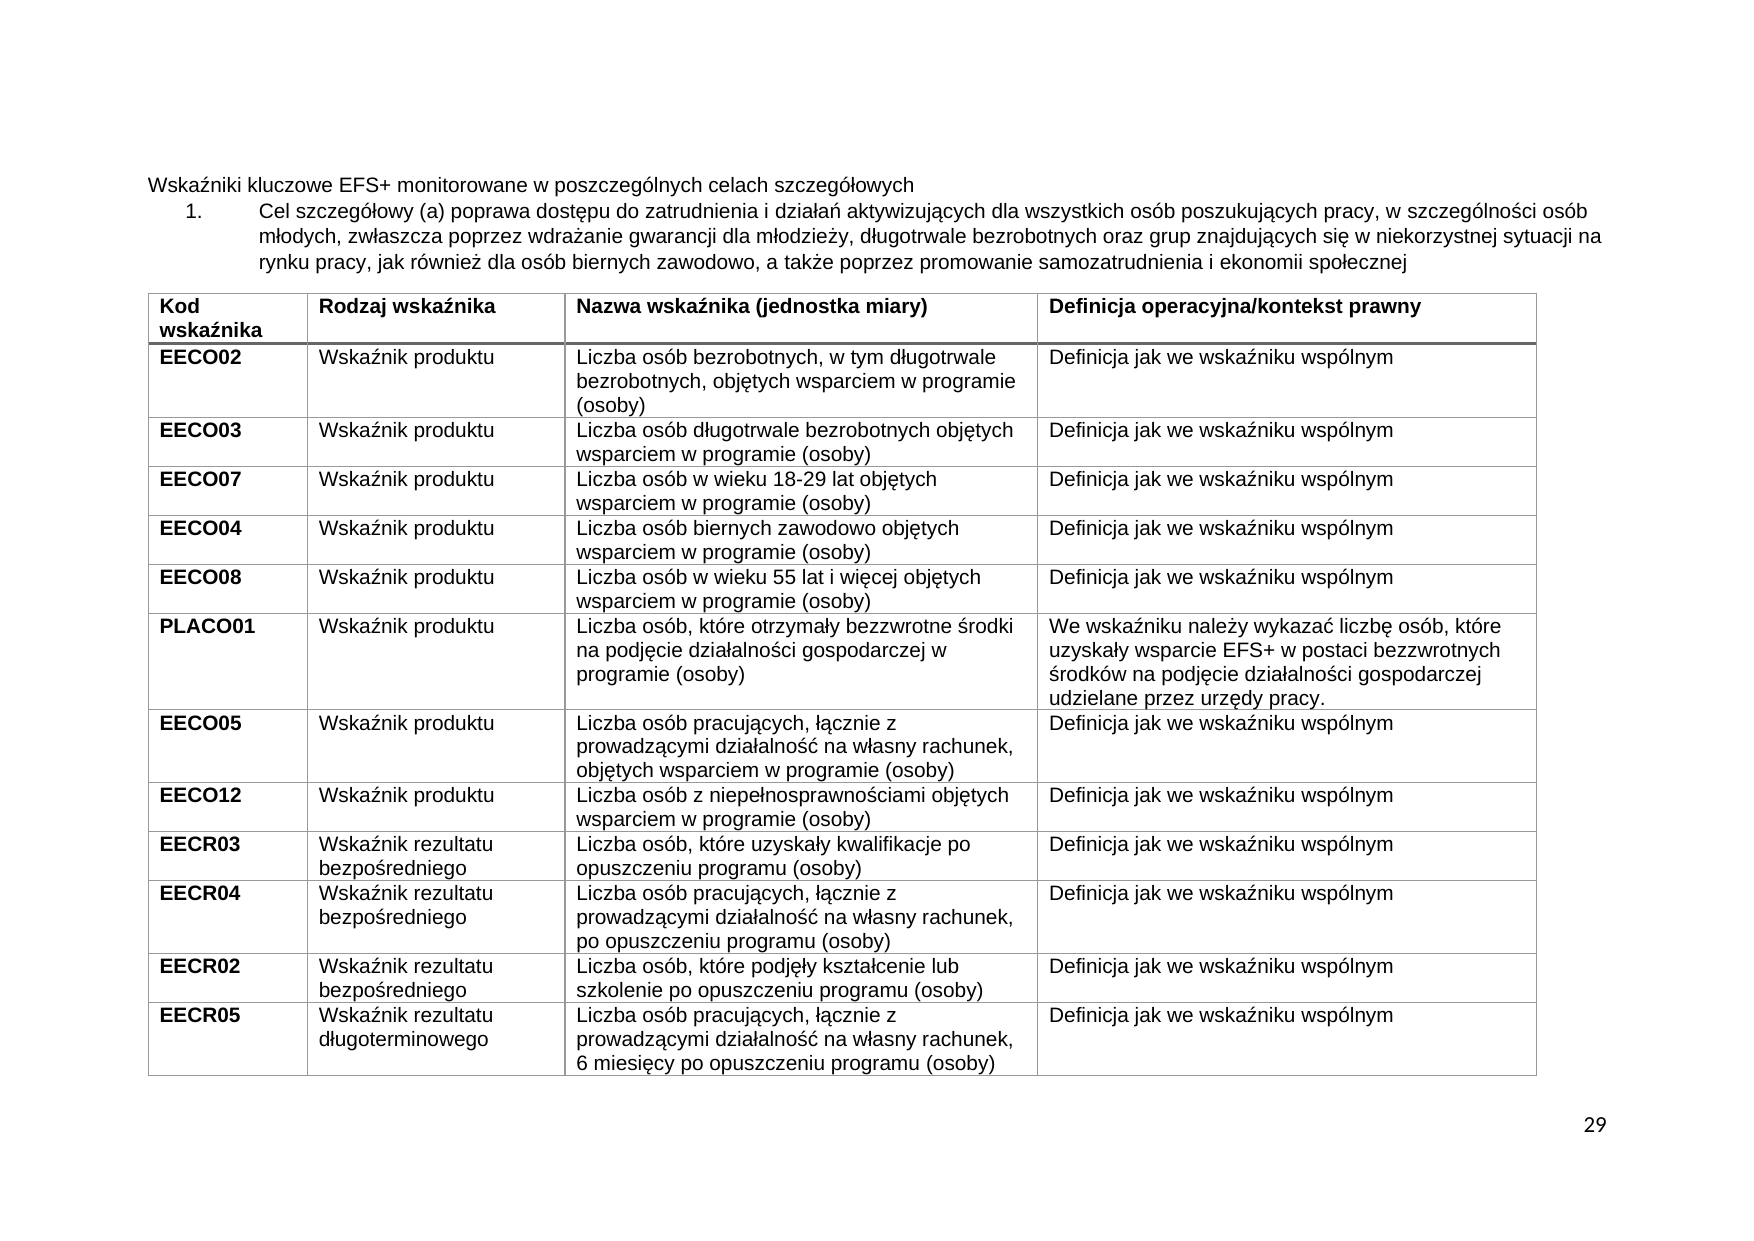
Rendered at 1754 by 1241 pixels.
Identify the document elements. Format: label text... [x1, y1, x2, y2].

table_cell Liczba osób z niepełnosprawnościami objętych wsparciem w programie (osoby) [566, 783, 1037, 831]
table_cell EECO02 [149, 345, 307, 417]
table_cell EECO07 [149, 467, 307, 514]
table_cell Liczba osób biernych zawodowo objętych wsparciem w programie (osoby) [566, 516, 1037, 563]
list Cel szczegółowy (a) poprawa dostępu do zatrudnienia i działań aktywizujących dla wszystkich osób poszukujących pracy, w szczególności osób młodych, zwłaszcza poprzez wdrażanie gwarancji dla młodzieży, długotrwale bezrobotnych oraz grup znajdujących się w niekorzystnej sytuacji na rynku pracy, jak również dla osób biernych zawodowo, a także poprzez promowanie samozatrudnienia i ekonomii społecznej [185, 198, 1606, 274]
table_header Kod wskaźnika [149, 294, 307, 342]
table_cell EECR04 [149, 881, 307, 953]
table_cell EECO04 [149, 516, 307, 563]
table_cell EECO12 [149, 783, 307, 831]
table_cell Definicja jak we wskaźniku wspólnym [1038, 881, 1536, 953]
table_cell Definicja jak we wskaźniku wspólnym [1038, 565, 1536, 612]
table_cell Wskaźnik produktu [308, 418, 564, 466]
table_cell Definicja jak we wskaźniku wspólnym [1038, 1003, 1536, 1075]
table_cell Liczba osób w wieku 55 lat i więcej objętych wsparciem w programie (osoby) [566, 565, 1037, 612]
table_cell Definicja jak we wskaźniku wspólnym [1038, 832, 1536, 880]
table_cell Wskaźnik produktu [308, 516, 564, 563]
table_cell Definicja jak we wskaźniku wspólnym [1038, 783, 1536, 831]
table_cell Wskaźnik produktu [308, 467, 564, 514]
table_cell Liczba osób w wieku 18-29 lat objętych wsparciem w programie (osoby) [566, 467, 1037, 514]
table_cell EECO08 [149, 565, 307, 612]
table_cell Wskaźnik produktu [308, 345, 564, 417]
table_cell Definicja jak we wskaźniku wspólnym [1038, 467, 1536, 514]
table_cell Wskaźnik produktu [308, 565, 564, 612]
table_cell Wskaźnik rezultatu bezpośredniego [308, 832, 564, 880]
table_cell EECO03 [149, 418, 307, 466]
table_cell Definicja jak we wskaźniku wspólnym [1038, 954, 1536, 1002]
table_cell Liczba osób pracujących, łącznie z prowadzącymi działalność na własny rachunek, 6 miesięcy po opuszczeniu programu (osoby) [566, 1003, 1037, 1075]
table_cell Liczba osób, które podjęły kształcenie lub szkolenie po opuszczeniu programu (osoby) [566, 954, 1037, 1002]
table_cell Liczba osób pracujących, łącznie z prowadzącymi działalność na własny rachunek, po opuszczeniu programu (osoby) [566, 881, 1037, 953]
subtitle Wskaźniki kluczowe EFS+ monitorowane w poszczególnych celach szczegółowych [148, 173, 1606, 197]
table_cell Definicja jak we wskaźniku wspólnym [1038, 710, 1536, 782]
table_cell We wskaźniku należy wykazać liczbę osób, które uzyskały wsparcie EFS+ w postaci bezzwrotnych środków na podjęcie działalności gospodarczej udzielane przez urzędy pracy. [1038, 614, 1536, 709]
table_cell Liczba osób pracujących, łącznie z prowadzącymi działalność na własny rachunek, objętych wsparciem w programie (osoby) [566, 710, 1037, 782]
table_cell Definicja jak we wskaźniku wspólnym [1038, 516, 1536, 563]
table_cell Wskaźnik produktu [308, 614, 564, 709]
table_header Nazwa wskaźnika (jednostka miary) [566, 294, 1037, 342]
table_cell Liczba osób, które uzyskały kwalifikacje po opuszczeniu programu (osoby) [566, 832, 1037, 880]
table_cell EECR03 [149, 832, 307, 880]
table_cell PLACO01 [149, 614, 307, 709]
table_cell Definicja jak we wskaźniku wspólnym [1038, 418, 1536, 466]
table_cell Liczba osób długotrwale bezrobotnych objętych wsparciem w programie (osoby) [566, 418, 1037, 466]
table_cell Wskaźnik produktu [308, 783, 564, 831]
table_header Rodzaj wskaźnika [308, 294, 564, 342]
table_cell EECR02 [149, 954, 307, 1002]
table_cell Liczba osób bezrobotnych, w tym długotrwale bezrobotnych, objętych wsparciem w programie (osoby) [566, 345, 1037, 417]
table_cell EECO05 [149, 710, 307, 782]
table_cell Definicja jak we wskaźniku wspólnym [1038, 345, 1536, 417]
table_header Definicja operacyjna/kontekst prawny [1038, 294, 1536, 342]
table_cell Wskaźnik produktu [308, 710, 564, 782]
table_cell Liczba osób, które otrzymały bezzwrotne środki na podjęcie działalności gospodarczej w programie (osoby) [566, 614, 1037, 709]
table_cell Wskaźnik rezultatu bezpośredniego [308, 954, 564, 1002]
table_cell Wskaźnik rezultatu bezpośredniego [308, 881, 564, 953]
table_cell EECR05 [149, 1003, 307, 1075]
table_cell Wskaźnik rezultatu długoterminowego [308, 1003, 564, 1075]
